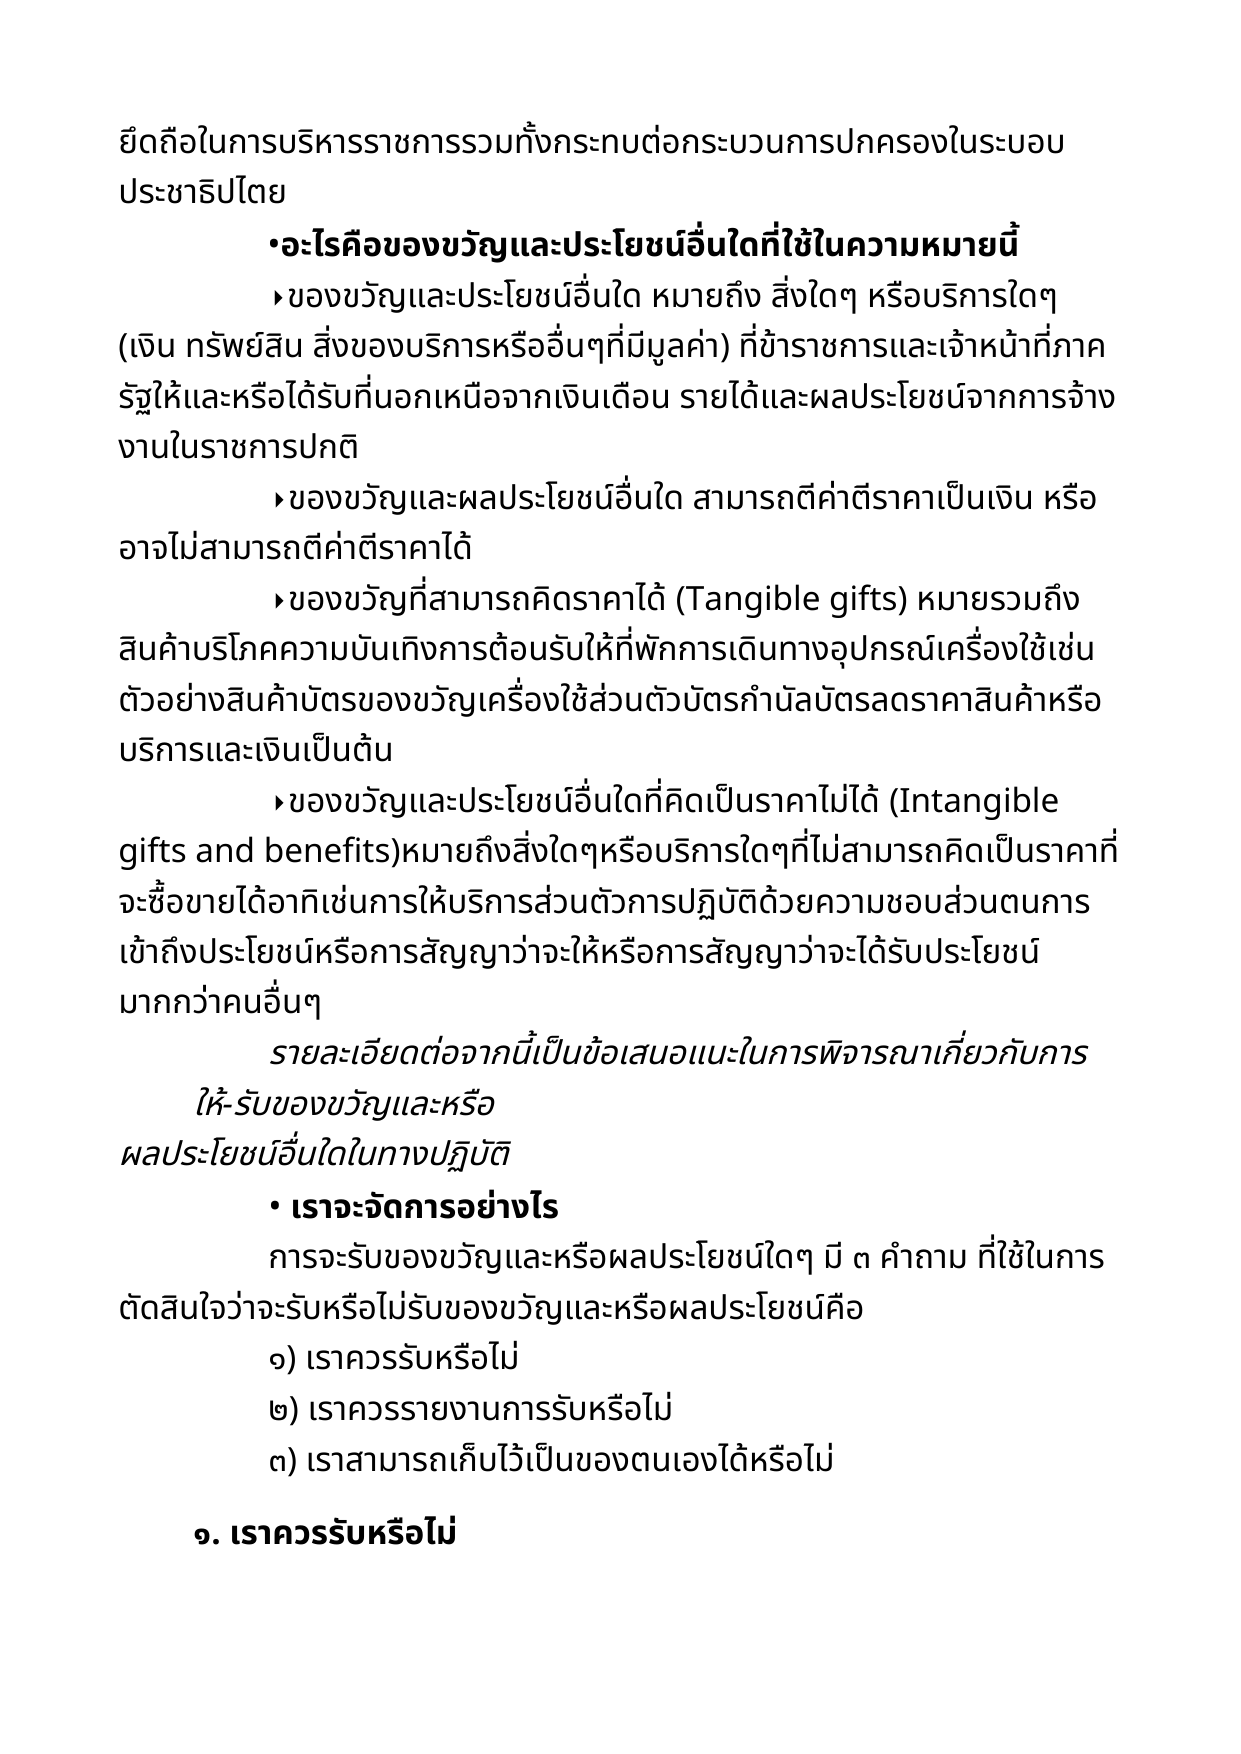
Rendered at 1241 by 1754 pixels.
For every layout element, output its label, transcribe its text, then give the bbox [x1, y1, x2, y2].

text ๑) เราควรรับหรือไม่ [193, 1334, 1122, 1385]
text ของขวัญที่สามารถคิดราคาได้ (Tangible gifts) หมายรวมถึงสินค้าบริโภคความบันเทิงการต้อนรับให้ที่พักการเดินทางอุปกรณ์เครื่องใช้เช่นตัวอย่างสินค้าบัตรของขวัญเครื่องใช้ส่วนตัวบัตรกำนัลบัตรลดราคาสินค้าหรือบริการและเงินเป็นต้น [118, 574, 1122, 776]
text การจะรับของขวัญและหรือผลประโยชน์ใดๆ มี ๓ คำถาม ที่ใช้ในการตัดสินใจว่าจะรับหรือไม่รับของขวัญและหรือผลประโยชน์คือ [118, 1233, 1122, 1334]
text ๒) เราควรรายงานการรับหรือไม่ [193, 1385, 1122, 1435]
text ของขวัญและผลประโยชน์อื่นใด สามารถตีค่าตีราคาเป็นเงิน หรืออาจไม่สามารถตีค่าตีราคาได้ [118, 474, 1122, 574]
text • เราจะจัดการอย่างไร [193, 1180, 1122, 1233]
text ของขวัญและประโยชน์อื่นใด หมายถึง สิ่งใดๆ หรือบริการใดๆ (เงิน ทรัพย์สิน สิ่งของบริการหรืออื่นๆที่มีมูลค่า) ที่ข้าราชการและเจ้าหน้าที่ภาครัฐให้และหรือได้รับที่นอกเหนือจากเงินเดือน รายได้และผลประโยชน์จากการจ้างงานในราชการปกติ [118, 272, 1122, 474]
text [118, 118, 1122, 219]
text •อะไรคือของขวัญและประโยชน์อื่นใดที่ใช้ในความหมายนี้ [192, 219, 1122, 272]
text รายละเอียดต่อจากนี้เป็นข้อเสนอแนะในการพิจารณาเกี่ยวกับการให้-รับของขวัญและหรือ [193, 1029, 1122, 1130]
text ๓) เราสามารถเก็บไว้เป็นของตนเองได้หรือไม่ [193, 1435, 1122, 1486]
text ๑. เราควรรับหรือไม่ [118, 1509, 1122, 1559]
text ของขวัญและประโยชน์อื่นใดที่คิดเป็นราคาไม่ได้ (Intangible gifts and benefits)หมายถึงสิ่งใดๆหรือบริการใดๆที่ไม่สามารถคิดเป็นราคาที่จะซื้อขายได้อาทิเช่นการให้บริการส่วนตัวการปฏิบัติด้วยความชอบส่วนตนการเข้าถึงประโยชน์หรือการสัญญาว่าจะให้หรือการสัญญาว่าจะได้รับประโยชน์มากกว่าคนอื่นๆ [118, 776, 1122, 1029]
text ผลประโยชน์อื่นใดในทางปฏิบัติ [118, 1130, 1122, 1180]
